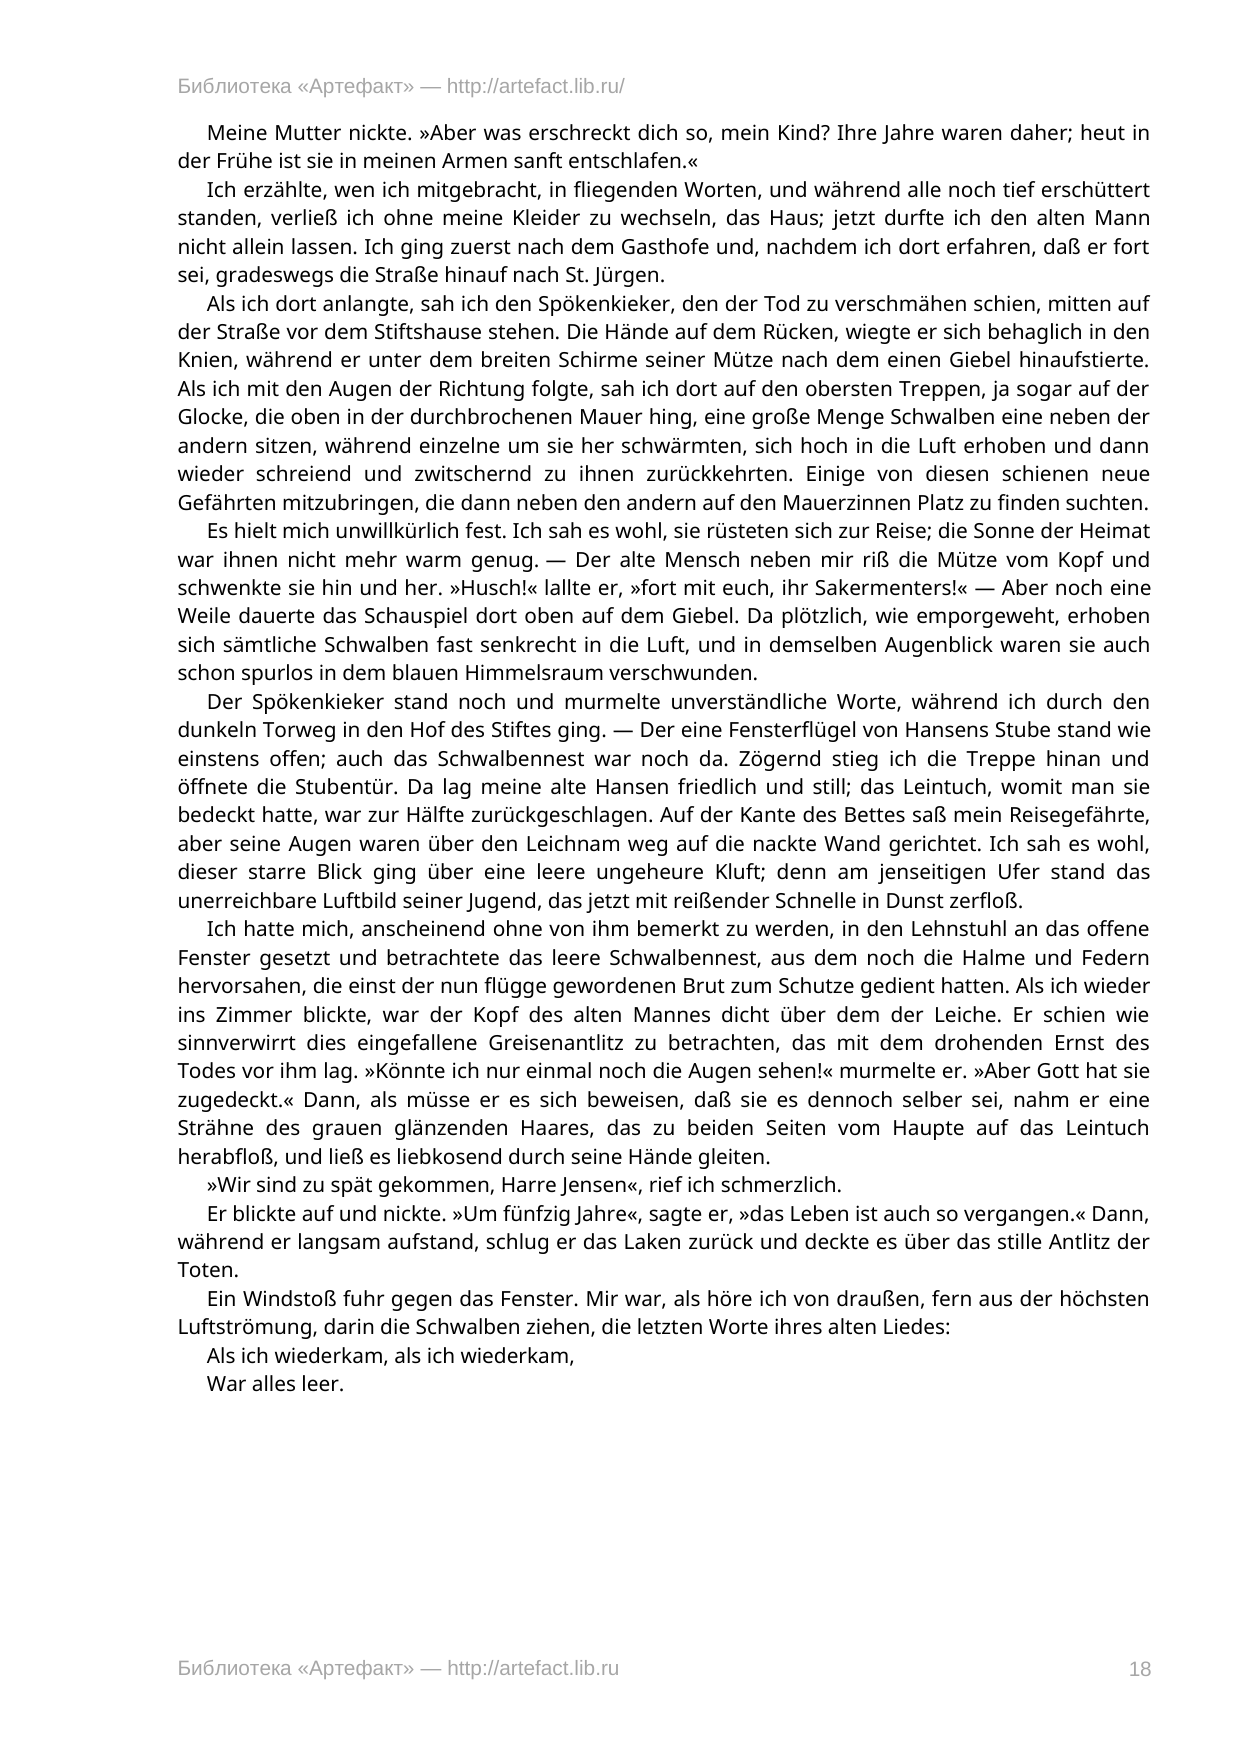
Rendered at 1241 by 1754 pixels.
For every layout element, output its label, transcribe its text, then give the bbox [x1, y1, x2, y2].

text Meine Mutter nickte. »Aber was erschreckt dich so, mein Kind? Ihre Jahre waren daher; heut in der Frühe ist sie in meinen Armen sanft entschlafen.« [177, 118, 1152, 175]
text Ich erzählte, wen ich mitgebracht, in fliegenden Worten, und während alle noch tief erschüttert standen, verließ ich ohne meine Kleider zu wechseln, das Haus; jetzt durfte ich den alten Mann nicht allein lassen. Ich ging zuerst nach dem Gasthofe und, nachdem ich dort erfahren, daß er fort sei, gradeswegs die Straße hinauf nach St. Jürgen. [177, 175, 1152, 289]
text Er blickte auf und nickte. »Um fünfzig Jahre«, sagte er, »das Leben ist auch so vergangen.« Dann, während er langsam aufstand, schlug er das Laken zurück und deckte es über das stille Antlitz der Toten. [177, 1199, 1152, 1284]
text »Wir sind zu spät gekommen, Harre Jensen«, rief ich schmerzlich. [177, 1170, 1152, 1199]
text War alles leer. [177, 1369, 1152, 1398]
text Ich hatte mich, anscheinend ohne von ihm bemerkt zu werden, in den Lehnstuhl an das offene Fenster gesetzt und betrachtete das leere Schwalbennest, aus dem noch die Halme und Federn hervorsahen, die einst der nun flügge gewordenen Brut zum Schutze gedient hatten. Als ich wieder ins Zimmer blickte, war der Kopf des alten Mannes dicht über dem der Leiche. Er schien wie sinnverwirrt dies eingefallene Greisenantlitz zu betrachten, das mit dem drohenden Ernst des Todes vor ihm lag. »Könnte ich nur einmal noch die Augen sehen!« murmelte er. »Aber Gott hat sie zugedeckt.« Dann, als müsse er es sich beweisen, daß sie es dennoch selber sei, nahm er eine Strähne des grauen glänzenden Haares, das zu beiden Seiten vom Haupte auf das Leintuch herabfloß, und ließ es liebkosend durch seine Hände gleiten. [177, 914, 1152, 1170]
text Es hielt mich unwillkürlich fest. Ich sah es wohl, sie rüsteten sich zur Reise; die Sonne der Heimat war ihnen nicht mehr warm genug. — Der alte Mensch neben mir riß die Mütze vom Kopf und schwenkte sie hin und her. »Husch!« lallte er, »fort mit euch, ihr Sakermenters!« — Aber noch eine Weile dauerte das Schauspiel dort oben auf dem Giebel. Da plötzlich, wie emporgeweht, erhoben sich sämtliche Schwalben fast senkrecht in die Luft, und in demselben Augenblick waren sie auch schon spurlos in dem blauen Himmelsraum verschwunden. [177, 516, 1152, 687]
text Als ich wiederkam, als ich wiederkam, [177, 1341, 1152, 1369]
text Ein Windstoß fuhr gegen das Fenster. Mir war, als höre ich von draußen, fern aus der höchsten Luftströmung, darin die Schwalben ziehen, die letzten Worte ihres alten Liedes: [177, 1284, 1152, 1341]
text Der Spökenkieker stand noch und murmelte unverständliche Worte, während ich durch den dunkeln Torweg in den Hof des Stiftes ging. — Der eine Fensterflügel von Hansens Stube stand wie einstens offen; auch das Schwalbennest war noch da. Zögernd stieg ich die Treppe hinan und öffnete die Stubentür. Da lag meine alte Hansen friedlich und still; das Leintuch, womit man sie bedeckt hatte, war zur Hälfte zurückgeschlagen. Auf der Kante des Bettes saß mein Reisegefährte, aber seine Augen waren über den Leichnam weg auf die nackte Wand gerichtet. Ich sah es wohl, dieser starre Blick ging über eine leere ungeheure Kluft; denn am jenseitigen Ufer stand das unerreichbare Luftbild seiner Jugend, das jetzt mit reißender Schnelle in Dunst zerfloß. [177, 687, 1152, 914]
text Als ich dort anlangte, sah ich den Spökenkieker, den der Tod zu verschmähen schien, mitten auf der Straße vor dem Stiftshause stehen. Die Hände auf dem Rücken, wiegte er sich behaglich in den Knien, während er unter dem breiten Schirme seiner Mütze nach dem einen Giebel hinaufstierte. Als ich mit den Augen der Richtung folgte, sah ich dort auf den obersten Treppen, ja sogar auf der Glocke, die oben in der durchbrochenen Mauer hing, eine große Menge Schwalben eine neben der andern sitzen, während einzelne um sie her schwärmten, sich hoch in die Luft erhoben und dann wieder schreiend und zwitschernd zu ihnen zurückkehrten. Einige von diesen schienen neue Gefährten mitzubringen, die dann neben den andern auf den Mauerzinnen Platz zu finden suchten. [177, 289, 1152, 516]
